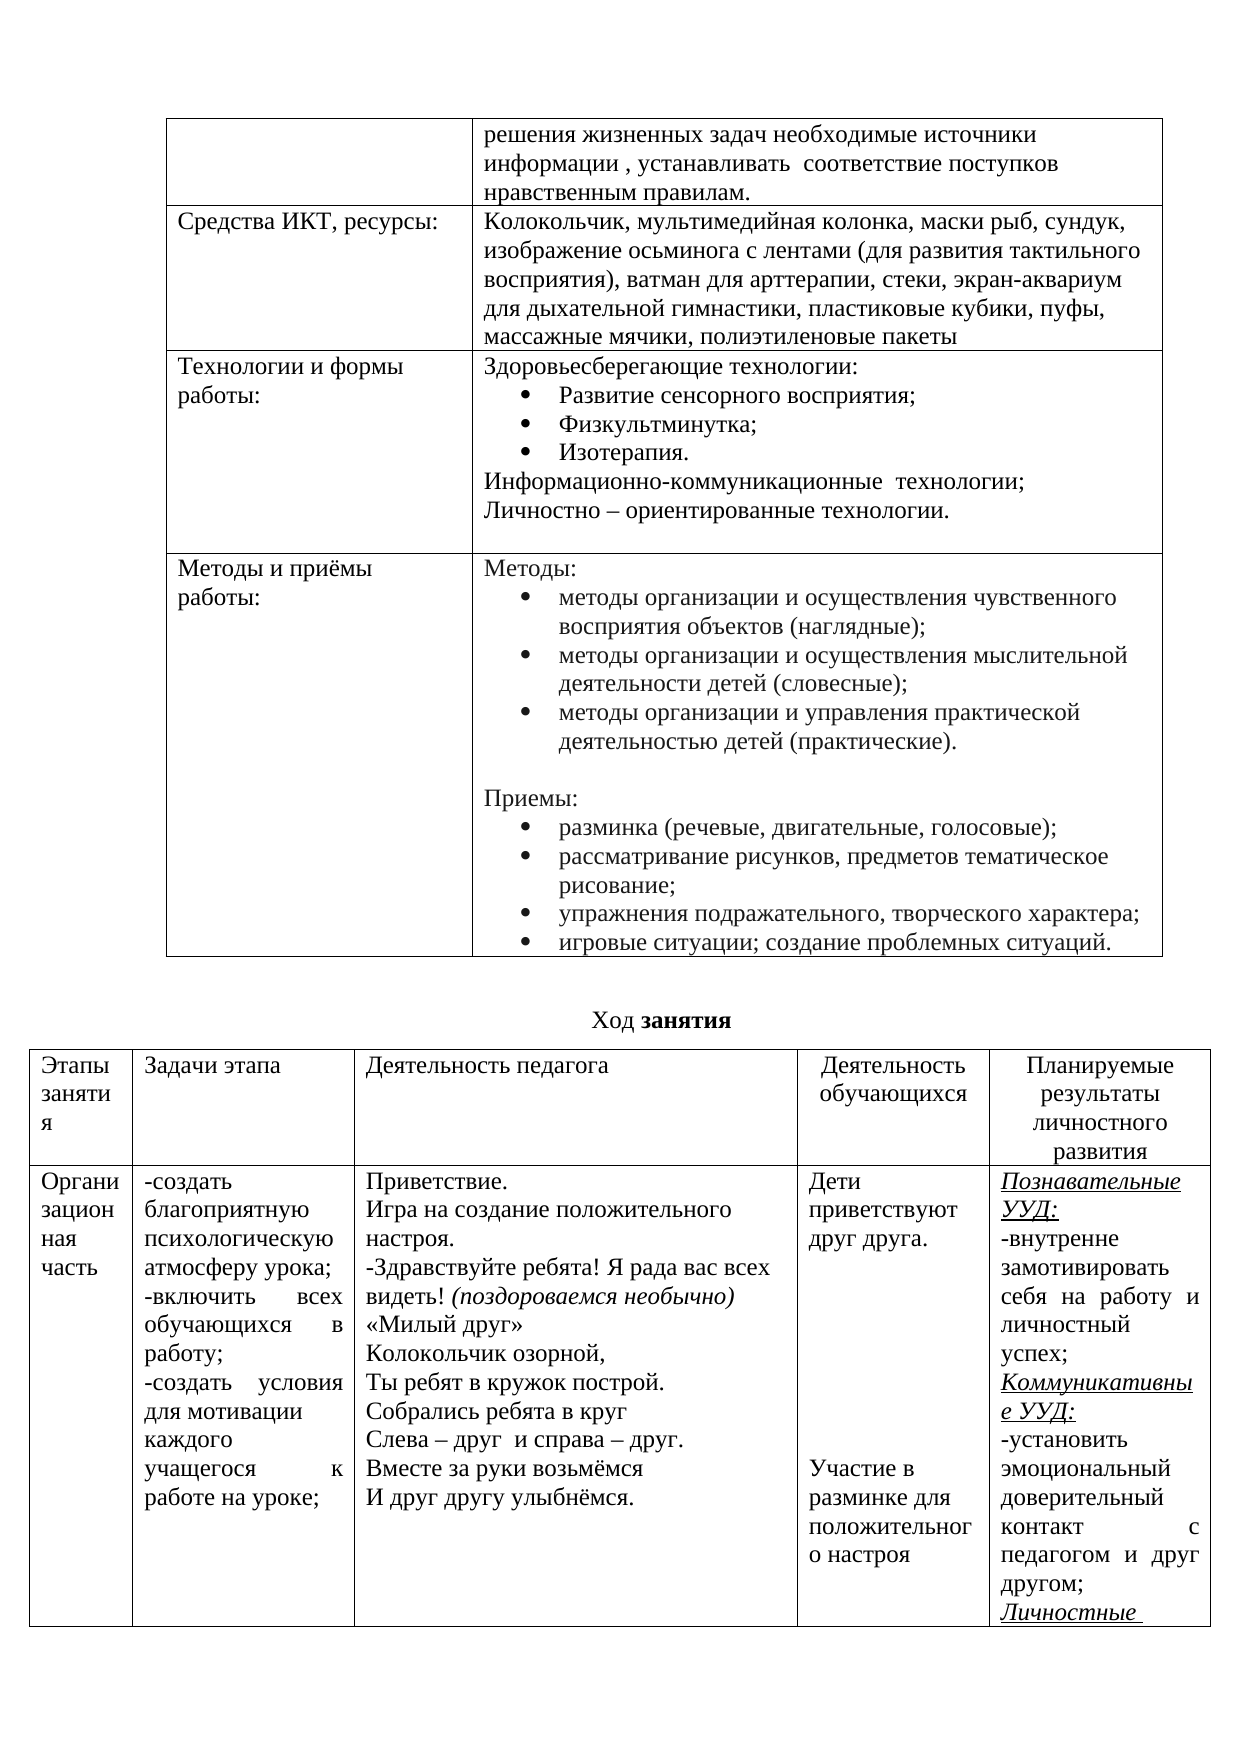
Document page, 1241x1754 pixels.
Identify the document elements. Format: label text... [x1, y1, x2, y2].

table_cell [133, 1166, 354, 1626]
subtitle Ход занятия [177, 1006, 1152, 1034]
table_cell Методы и приёмы работы: [167, 554, 472, 956]
table_header Этапы занятия [30, 1050, 132, 1165]
table_cell Колокольчик, мультимедийная колонка, маски рыб, сундук, изображение осьминога с лентами (для развития тактильного восприятия), ватман для арттерапии, стеки, экран-аквариум для дыхательной гимнастики, пластиковые кубики, пуфы, массажные мячики, полиэтиленовые пакеты [473, 206, 1162, 350]
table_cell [798, 1166, 989, 1626]
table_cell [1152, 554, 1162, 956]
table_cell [30, 1166, 132, 1626]
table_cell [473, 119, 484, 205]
table_header Задачи этапа [133, 1050, 354, 1165]
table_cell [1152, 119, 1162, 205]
table_cell Средства ИКТ, ресурсы: [167, 206, 472, 350]
table_header Деятельность педагога [355, 1050, 797, 1165]
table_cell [167, 119, 472, 205]
table_cell Технологии и формы работы: [167, 351, 472, 552]
table_header Деятельность обучающихся [798, 1050, 989, 1165]
table_cell Здоровьесберегающие технологии: Развитие сенсорного восприятия; Физкультминутка; Изотерапия. Информационно-коммуникационные технологии; Личностно – ориентированные технологии. [473, 351, 1162, 552]
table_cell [355, 1166, 797, 1626]
